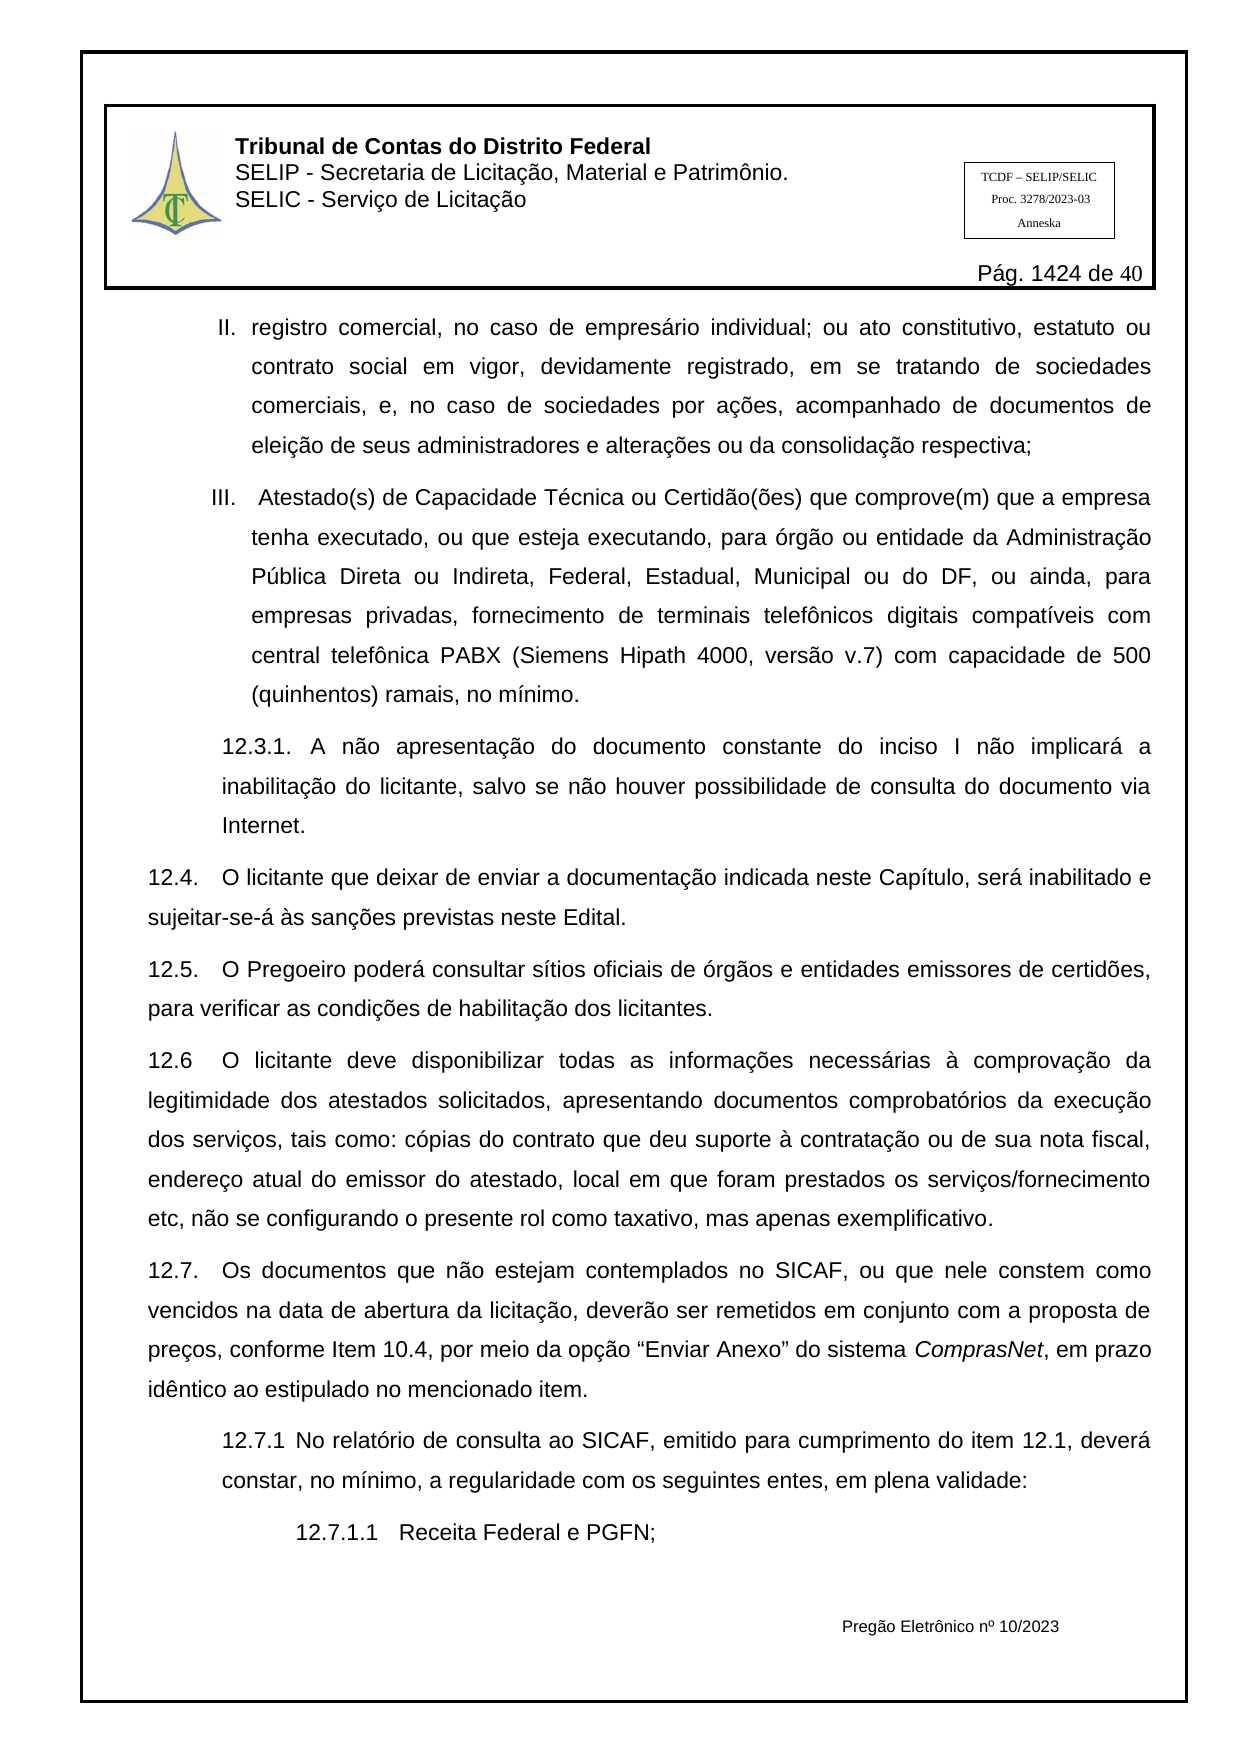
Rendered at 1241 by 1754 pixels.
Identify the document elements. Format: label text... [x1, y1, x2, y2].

picture [126, 115, 230, 249]
list registro comercial, no caso de empresário individual; ou ato constitutivo, estatuto ou contrato social em vigor, devidamente registrado, em se tratando de sociedades comerciais, e, no caso de sociedades por ações, acompanhado de documentos de eleição de seus administradores e alterações ou da consolidação respectiva; [236, 313, 1152, 458]
list Atestado(s) de Capacidade Técnica ou Certidão(ões) que comprove(m) que a empresa tenha executado, ou que esteja executando, para órgão ou entidade da Administração Pública Direta ou Indireta, Federal, Estadual, Municipal ou do DF, ou ainda, para empresas privadas, fornecimento de terminais telefônicos digitais compatíveis com central telefônica PABX (Siemens Hipath 4000, versão v.7) com capacidade de 500 (quinhentos) ramais, no mínimo. [236, 484, 1152, 708]
text 12.7. Os documentos que não estejam contemplados no SICAF, ou que nele constem como vencidos na data de abertura da licitação, deverão ser remetidos em conjunto com a proposta de preços, conforme Item 10.4, por meio da opção “Enviar Anexo” do sistema ComprasNet, em prazo idêntico ao estipulado no mencionado item. [148, 1257, 1152, 1402]
text 12.3.1. A não apresentação do documento constante do inciso I não implicará a inabilitação do licitante, salvo se não houver possibilidade de consulta do documento via Internet. [222, 733, 1152, 839]
text 12.7.1.1 Receita Federal e PGFN; [295, 1519, 1152, 1545]
text 12.6 O licitante deve disponibilizar todas as informações necessárias à comprovação da legitimidade dos atestados solicitados, apresentando documentos comprobatórios da execução dos serviços, tais como: cópias do contrato que deu suporte à contratação ou de sua nota fiscal, endereço atual do emissor do atestado, local em que foram prestados os serviços/fornecimento etc, não se configurando o presente rol como taxativo, mas apenas exemplificativo. [148, 1047, 1152, 1231]
text 12.5. O Pregoeiro poderá consultar sítios oficiais de órgãos e entidades emissores de certidões, para verificar as condições de habilitação dos licitantes. [148, 956, 1152, 1022]
text 12.4. O licitante que deixar de enviar a documentação indicada neste Capítulo, será inabilitado e sujeitar-se-á às sanções previstas neste Edital. [148, 864, 1152, 930]
text 12.7.1 No relatório de consulta ao SICAF, emitido para cumprimento do item 12.1, deverá constar, no mínimo, a regularidade com os seguintes entes, em plena validade: [222, 1427, 1152, 1493]
